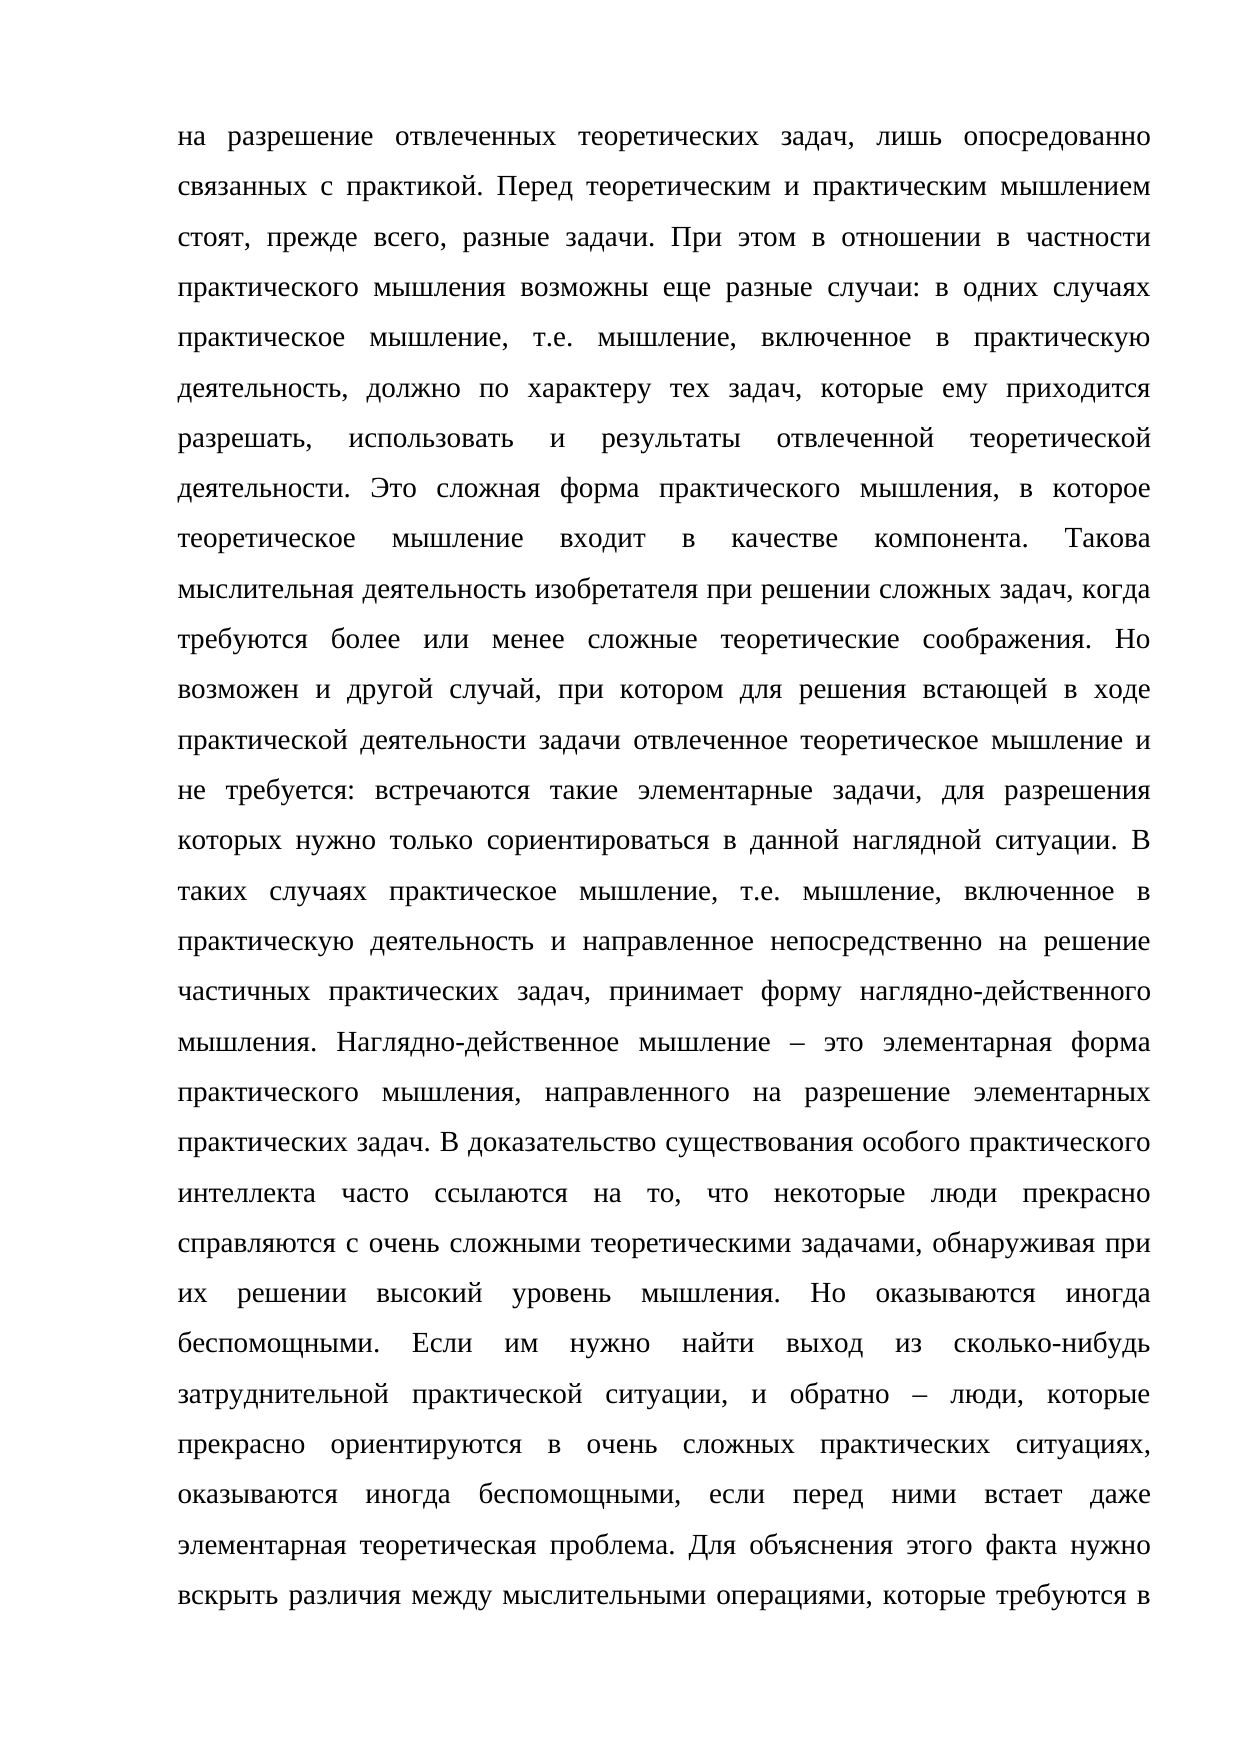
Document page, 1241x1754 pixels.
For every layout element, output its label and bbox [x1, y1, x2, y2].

text [177, 118, 1152, 1611]
